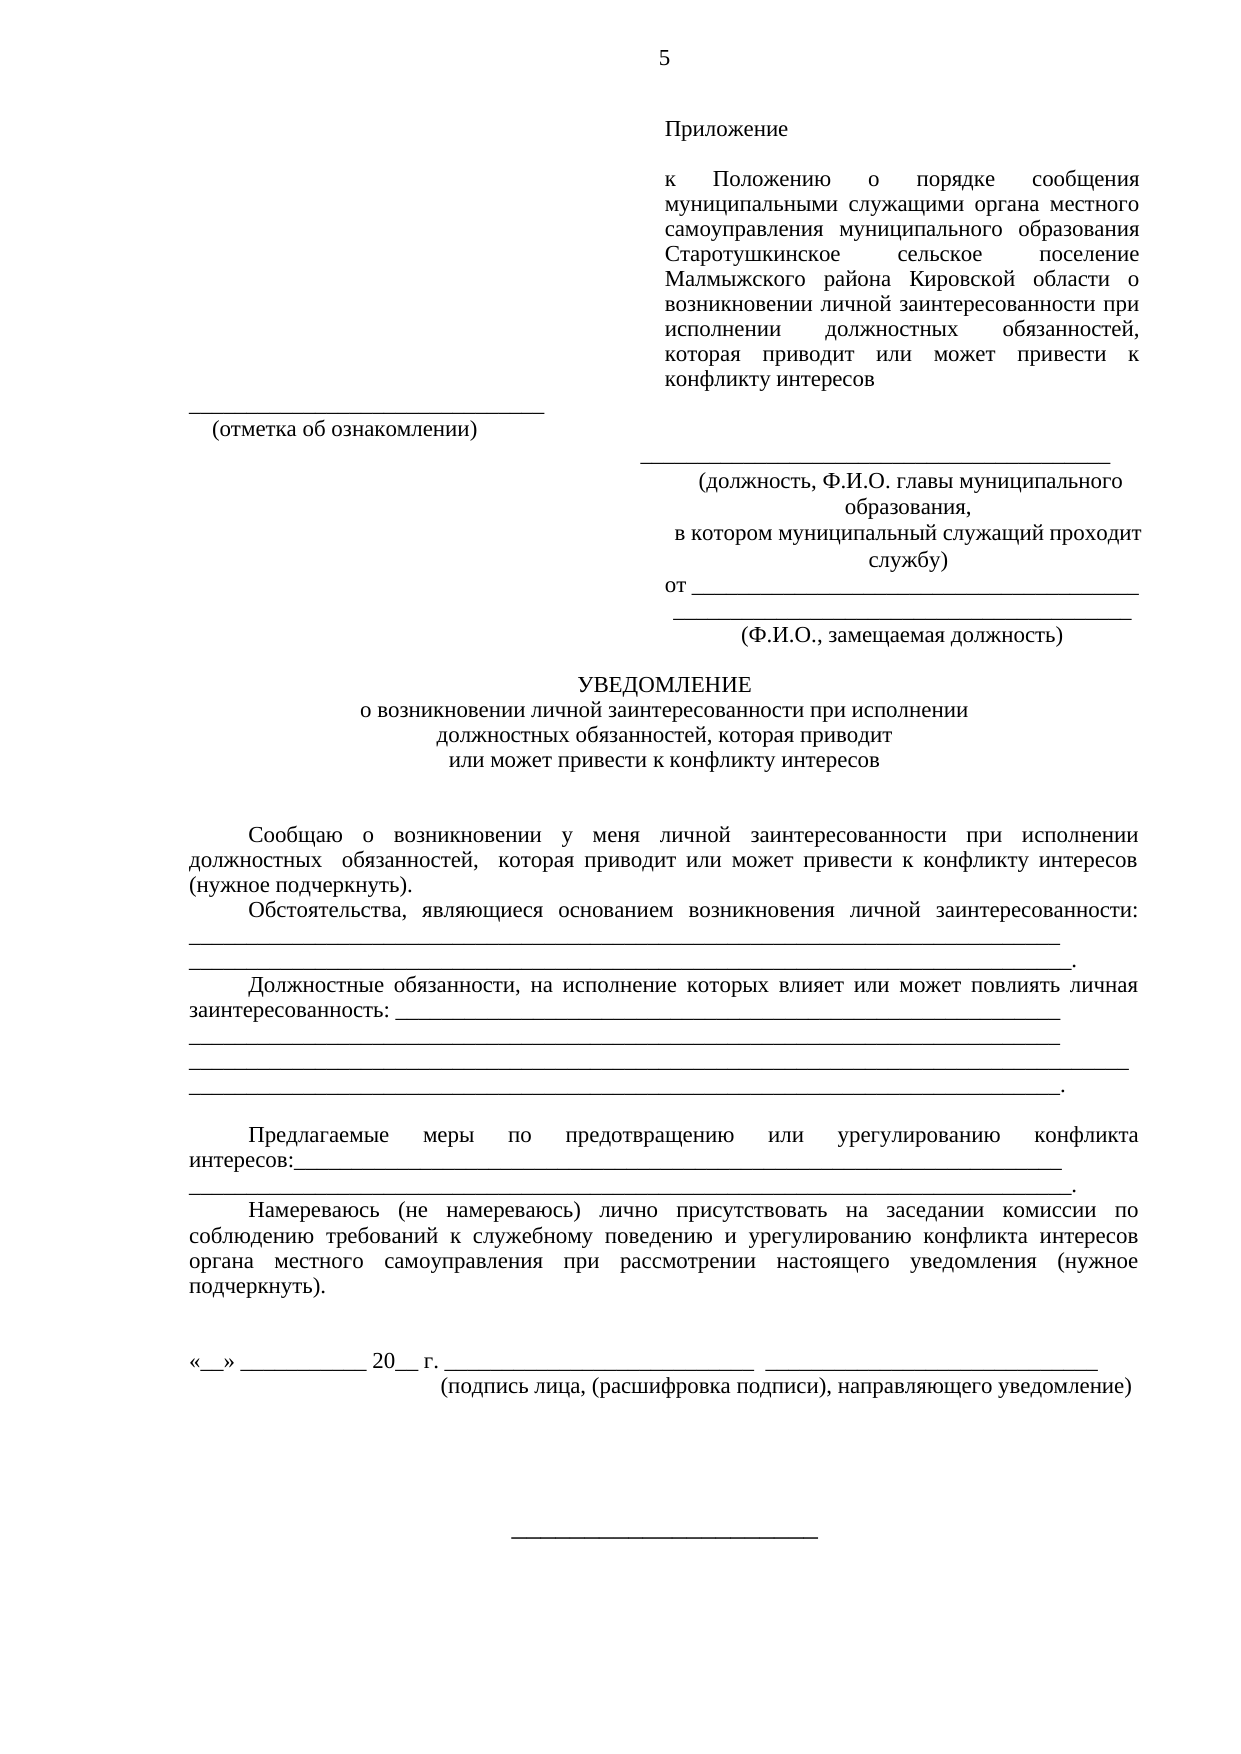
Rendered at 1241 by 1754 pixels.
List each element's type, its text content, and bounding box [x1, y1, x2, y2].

text о возникновении личной заинтересованности при исполнении [189, 697, 1140, 722]
text Намереваюсь (не намереваюсь) лично присутствовать на заседании комиссии по соблюдению требований к служебному поведению и урегулированию конфликта интересов органа местного самоуправления при рассмотрении настоящего уведомления (нужное подчеркнуть). [189, 1198, 1140, 1298]
text _____________________ [177, 1508, 1152, 1542]
text ________________________________________ (Ф.И.О., замещаемая должность) [664, 597, 1140, 647]
text к Положению о порядке сообщения муниципальными служащими органа местного самоуправления муниципального образования Старотушкинское сельское поселение Малмыжского района Кировской области о возникновении личной заинтересованности при исполнении должностных обязанностей, которая приводит или может привести к конфликту интересов [664, 166, 1140, 392]
text в котором муниципальный служащий проходит службу) [664, 519, 1152, 572]
text или может привести к конфликту интересов [189, 747, 1140, 772]
text (должность, Ф.И.О. главы муниципального образования, [664, 467, 1152, 519]
text _____________________________________________________________________________. [189, 1173, 1140, 1198]
text _________________________________________ [177, 442, 1140, 467]
text Должностные обязанности, на исполнение которых влияет или может повлиять личная заинтересованность: __________________________________________________________ [189, 973, 1140, 1023]
text ______________________________________________________________________________________________________________________________________________________________. [189, 1048, 1140, 1098]
text _____________________________________________________________________________. [189, 948, 1140, 973]
text Обстоятельства, являющиеся основанием возникновения личной заинтересованности: ____________________________________________________________________________ [189, 897, 1140, 948]
text (подпись лица, (расшифровка подписи), направляющего уведомление) [189, 1373, 1140, 1398]
text УВЕДОМЛЕНИЕ [189, 672, 1140, 697]
text (отметка об ознакомлении) [189, 417, 1140, 442]
text Сообщаю о возникновении у меня личной заинтересованности при исполнении должностных обязанностей, которая приводит или может привести к конфликту интересов (нужное подчеркнуть). [189, 822, 1140, 897]
text _______________________________ [189, 392, 1140, 417]
text «__» ___________ 20__ г. ___________________________ _____________________________ [189, 1348, 1140, 1373]
text должностных обязанностей, которая приводит [189, 722, 1140, 747]
text Предлагаемые меры по предотвращению или урегулированию конфликта интересов:___________________________________________________________________ [189, 1123, 1140, 1173]
text от _______________________________________ [664, 572, 1140, 597]
text ____________________________________________________________________________ [189, 1023, 1140, 1048]
text Приложение [664, 115, 1152, 141]
